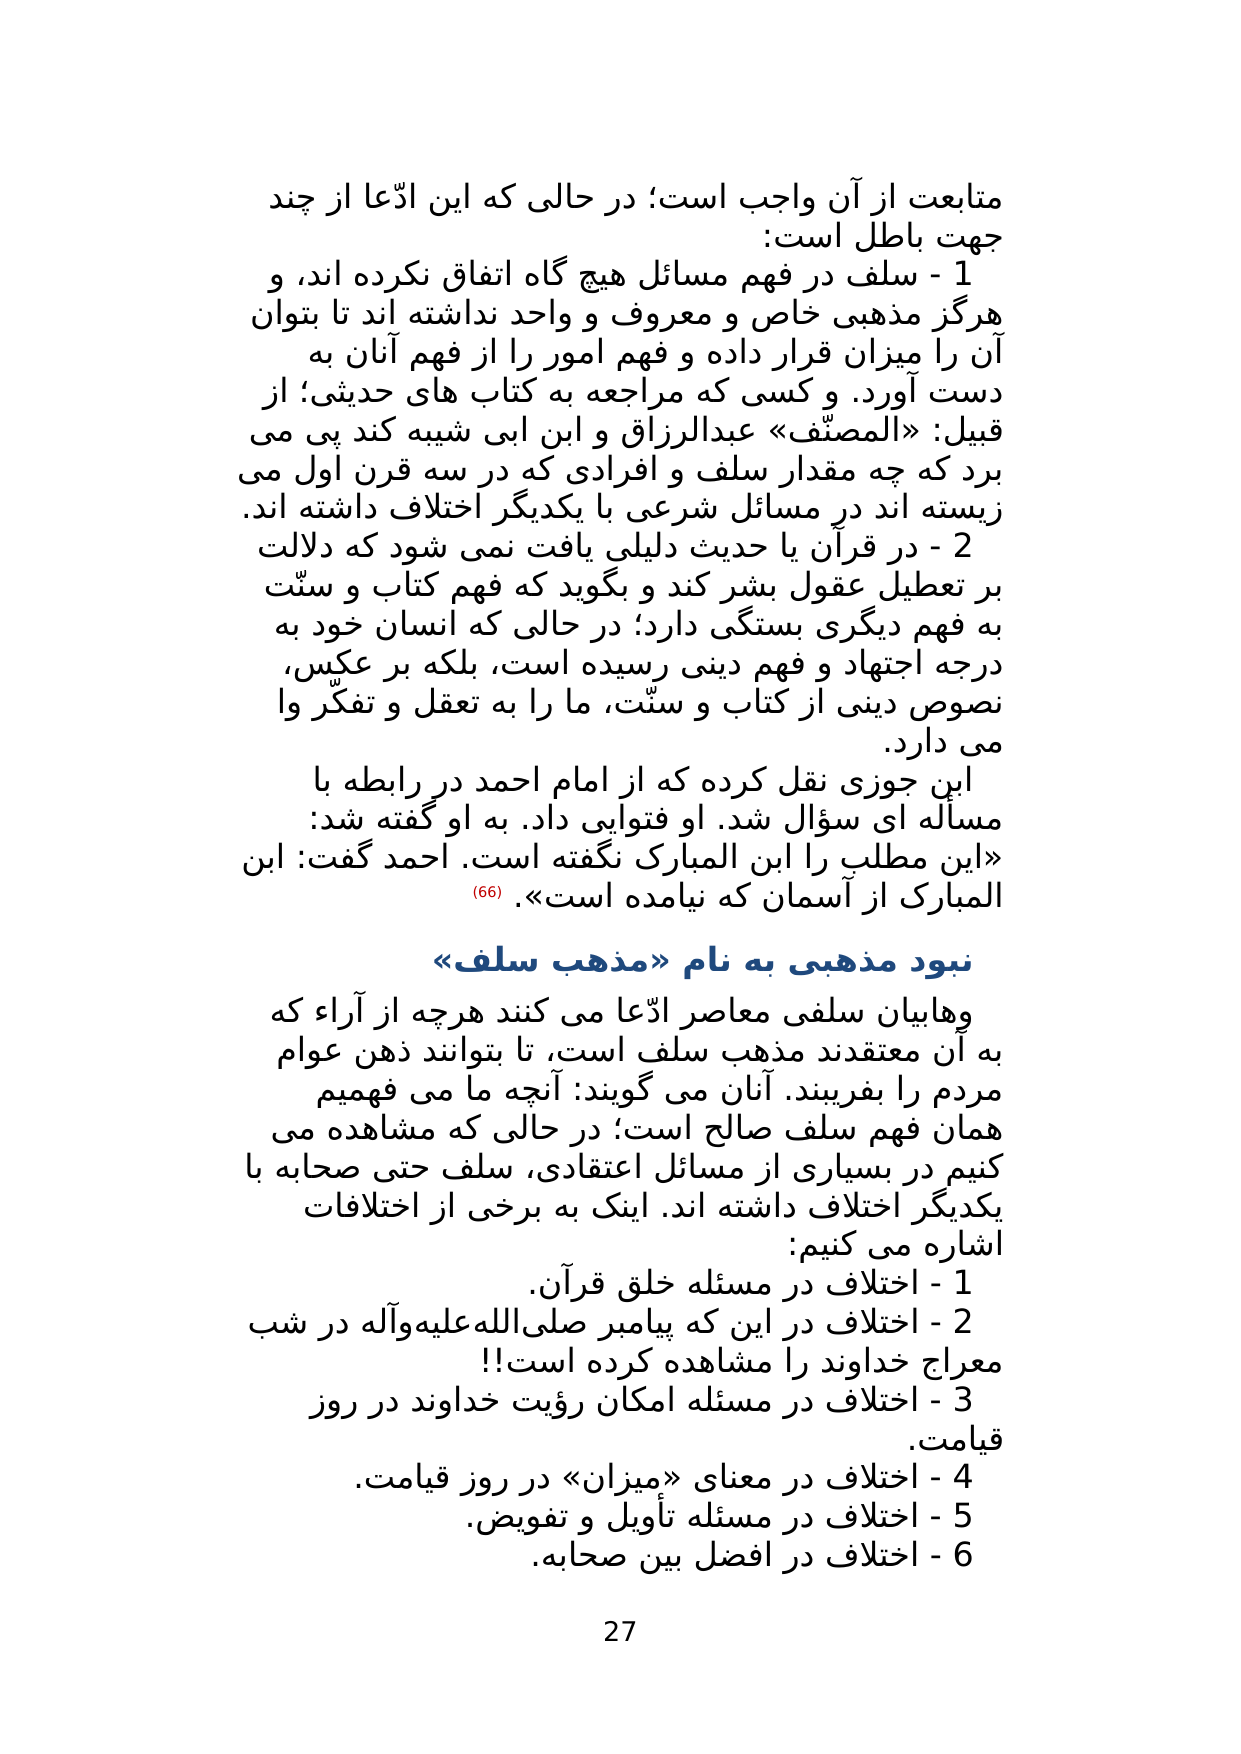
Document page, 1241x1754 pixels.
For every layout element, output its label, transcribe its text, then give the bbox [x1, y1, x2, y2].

subtitle نبود مذهبی به نام «مذهب سلف» [236, 940, 1004, 979]
text 3 - اختلاف در مسئله امکان رؤیت خداوند در روز قیامت. [236, 1380, 1004, 1458]
text 2 - اختلاف در این که پیامبر صلى‌الله‌عليه‌وآله در شب معراج خداوند را مشاهده کرده است!! [236, 1303, 1004, 1380]
text 1 - اختلاف در مسئله خلق قرآن. [236, 1264, 1004, 1303]
text 6 - اختلاف در افضل بین صحابه. [236, 1536, 1004, 1574]
text وهابیان سلفی معاصر ادّعا می کنند هرچه از آراء که به آن معتقدند مذهب سلف است، تا بتوانند ذهن عوام مردم را بفریبند. آنان می گویند: آنچه ما می فهمیم همان فهم سلف صالح است؛ در حالی که مشاهده می کنیم در بسیاری از مسائل اعتقادی، سلف حتی صحابه با یکدیگر اختلاف داشته اند. اینک به برخی از اختلافات اشاره می کنیم: [236, 992, 1004, 1264]
text 4 - اختلاف در معنای «میزان» در روز قیامت. [236, 1458, 1004, 1497]
text ابن جوزی نقل کرده که از امام احمد در رابطه با مسأله ای سؤال شد. او فتوایی داد. به او گفته شد: «این مطلب را ابن المبارک نگفته است. احمد گفت: ابن المبارک از آسمان که نیامده است». (66) [236, 760, 1004, 915]
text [236, 177, 1004, 255]
text 1 - سلف در فهم مسائل هیچ گاه اتفاق نکرده اند، و هرگز مذهبی خاص و معروف و واحد نداشته اند تا بتوان آن را میزان قرار داده و فهم امور را از فهم آنان به دست آورد. و کسی که مراجعه به کتاب های حدیثی؛ از قبیل: «المصنّف» عبدالرزاق و ابن ابی شیبه کند پی می برد که چه مقدار سلف و افرادی که در سه قرن اول می زیسته اند در مسائل شرعی با یکدیگر اختلاف داشته اند. [236, 255, 1004, 527]
text 2 - در قرآن یا حدیث دلیلی یافت نمی شود که دلالت بر تعطیل عقول بشر کند و بگوید که فهم کتاب و سنّت به فهم دیگری بستگی دارد؛ در حالی که انسان خود به درجه اجتهاد و فهم دینی رسیده است، بلکه بر عکس، نصوص دینی از کتاب و سنّت، ما را به تعقل و تفکّر وا می دارد. [236, 527, 1004, 760]
text 5 - اختلاف در مسئله تأویل و تفویض. [236, 1497, 1004, 1536]
